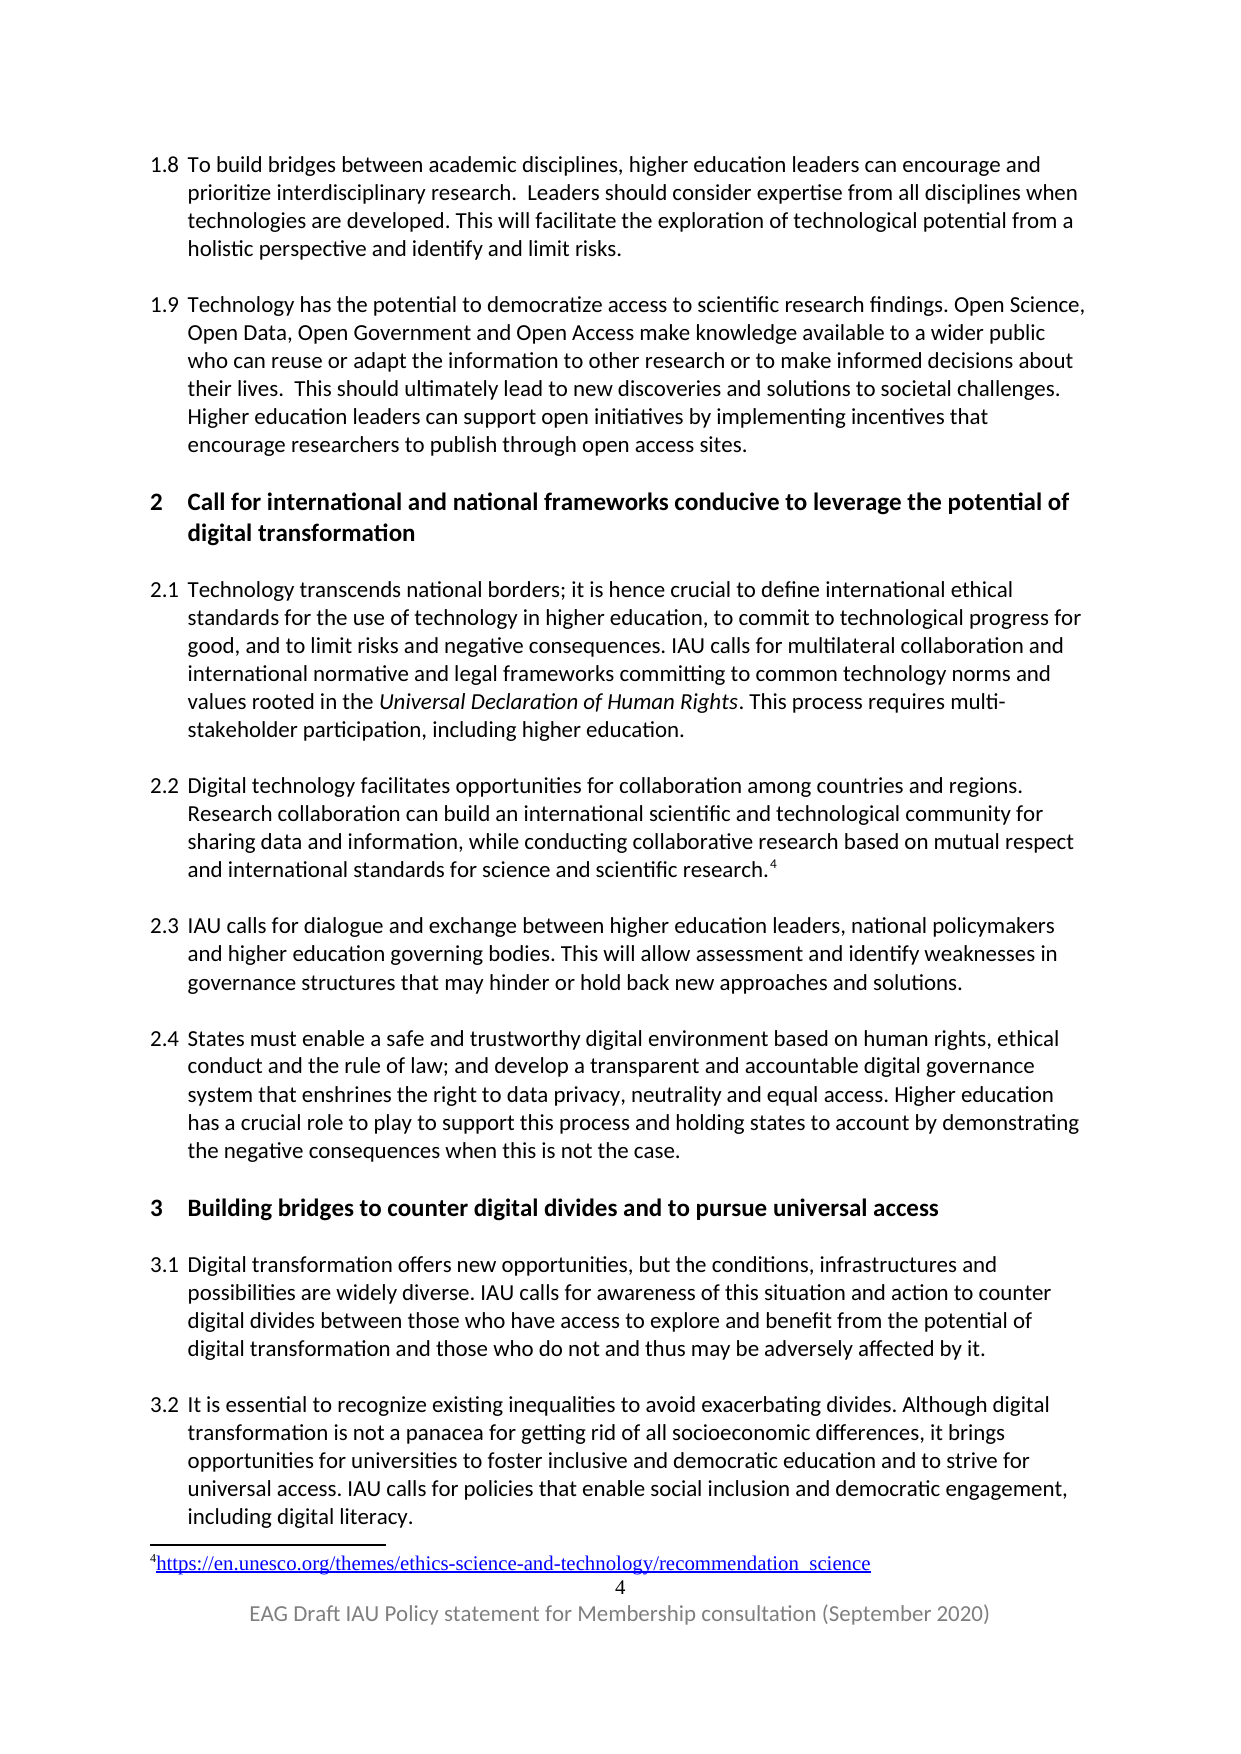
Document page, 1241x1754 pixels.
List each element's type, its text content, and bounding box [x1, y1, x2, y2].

list It is essential to recognize existing inequalities to avoid exacerbating divides. Although digital transformation is not a panacea for getting rid of all socioeconomic differences, it brings opportunities for universities to foster inclusive and democratic education and to strive for universal access. IAU calls for policies that enable social inclusion and democratic engagement, including digital literacy. [150, 1390, 1090, 1531]
list Digital technology facilitates opportunities for collaboration among countries and regions. Research collaboration can build an international scientific and technological community for sharing data and information, while conducting collaborative research based on mutual respect and international standards for science and scientific research. [150, 771, 1090, 883]
list Call for international and national frameworks conducive to leverage the potential of digital transformation [150, 486, 1090, 547]
list IAU calls for dialogue and exchange between higher education leaders, national policymakers and higher education governing bodies. This will allow assessment and identify weaknesses in governance structures that may hinder or hold back new approaches and solutions. [150, 912, 1090, 996]
list States must enable a safe and trustworthy digital environment based on human rights, ethical conduct and the rule of law; and develop a transparent and accountable digital governance system that enshrines the right to data privacy, neutrality and equal access. Higher education has a crucial role to play to support this process and holding states to account by demonstrating the negative consequences when this is not the case. [150, 1024, 1090, 1164]
list To build bridges between academic disciplines, higher education leaders can encourage and prioritize interdisciplinary research. Leaders should consider expertise from all disciplines when technologies are developed. This will facilitate the exploration of technological potential from a holistic perspective and identify and limit risks. [150, 150, 1090, 262]
list Digital transformation offers new opportunities, but the conditions, infrastructures and possibilities are widely diverse. IAU calls for awareness of this situation and action to counter digital divides between those who have access to explore and benefit from the potential of digital transformation and those who do not and thus may be adversely affected by it. [150, 1250, 1090, 1362]
list Building bridges to counter digital divides and to pursue universal access [150, 1192, 1090, 1222]
list Technology transcends national borders; it is hence crucial to define international ethical standards for the use of technology in higher education, to commit to technological progress for good, and to limit risks and negative consequences. IAU calls for multilateral collaboration and international normative and legal frameworks committing to common technology norms and values rooted in the Universal Declaration of Human Rights. This process requires multi-stakeholder participation, including higher education. [150, 575, 1090, 743]
list Technology has the potential to democratize access to scientific research findings. Open Science, Open Data, Open Government and Open Access make knowledge available to a wider public who can reuse or adapt the information to other research or to make informed decisions about their lives. This should ultimately lead to new discoveries and solutions to societal challenges. Higher education leaders can support open initiatives by implementing incentives that encourage researchers to publish through open access sites. [150, 290, 1090, 458]
